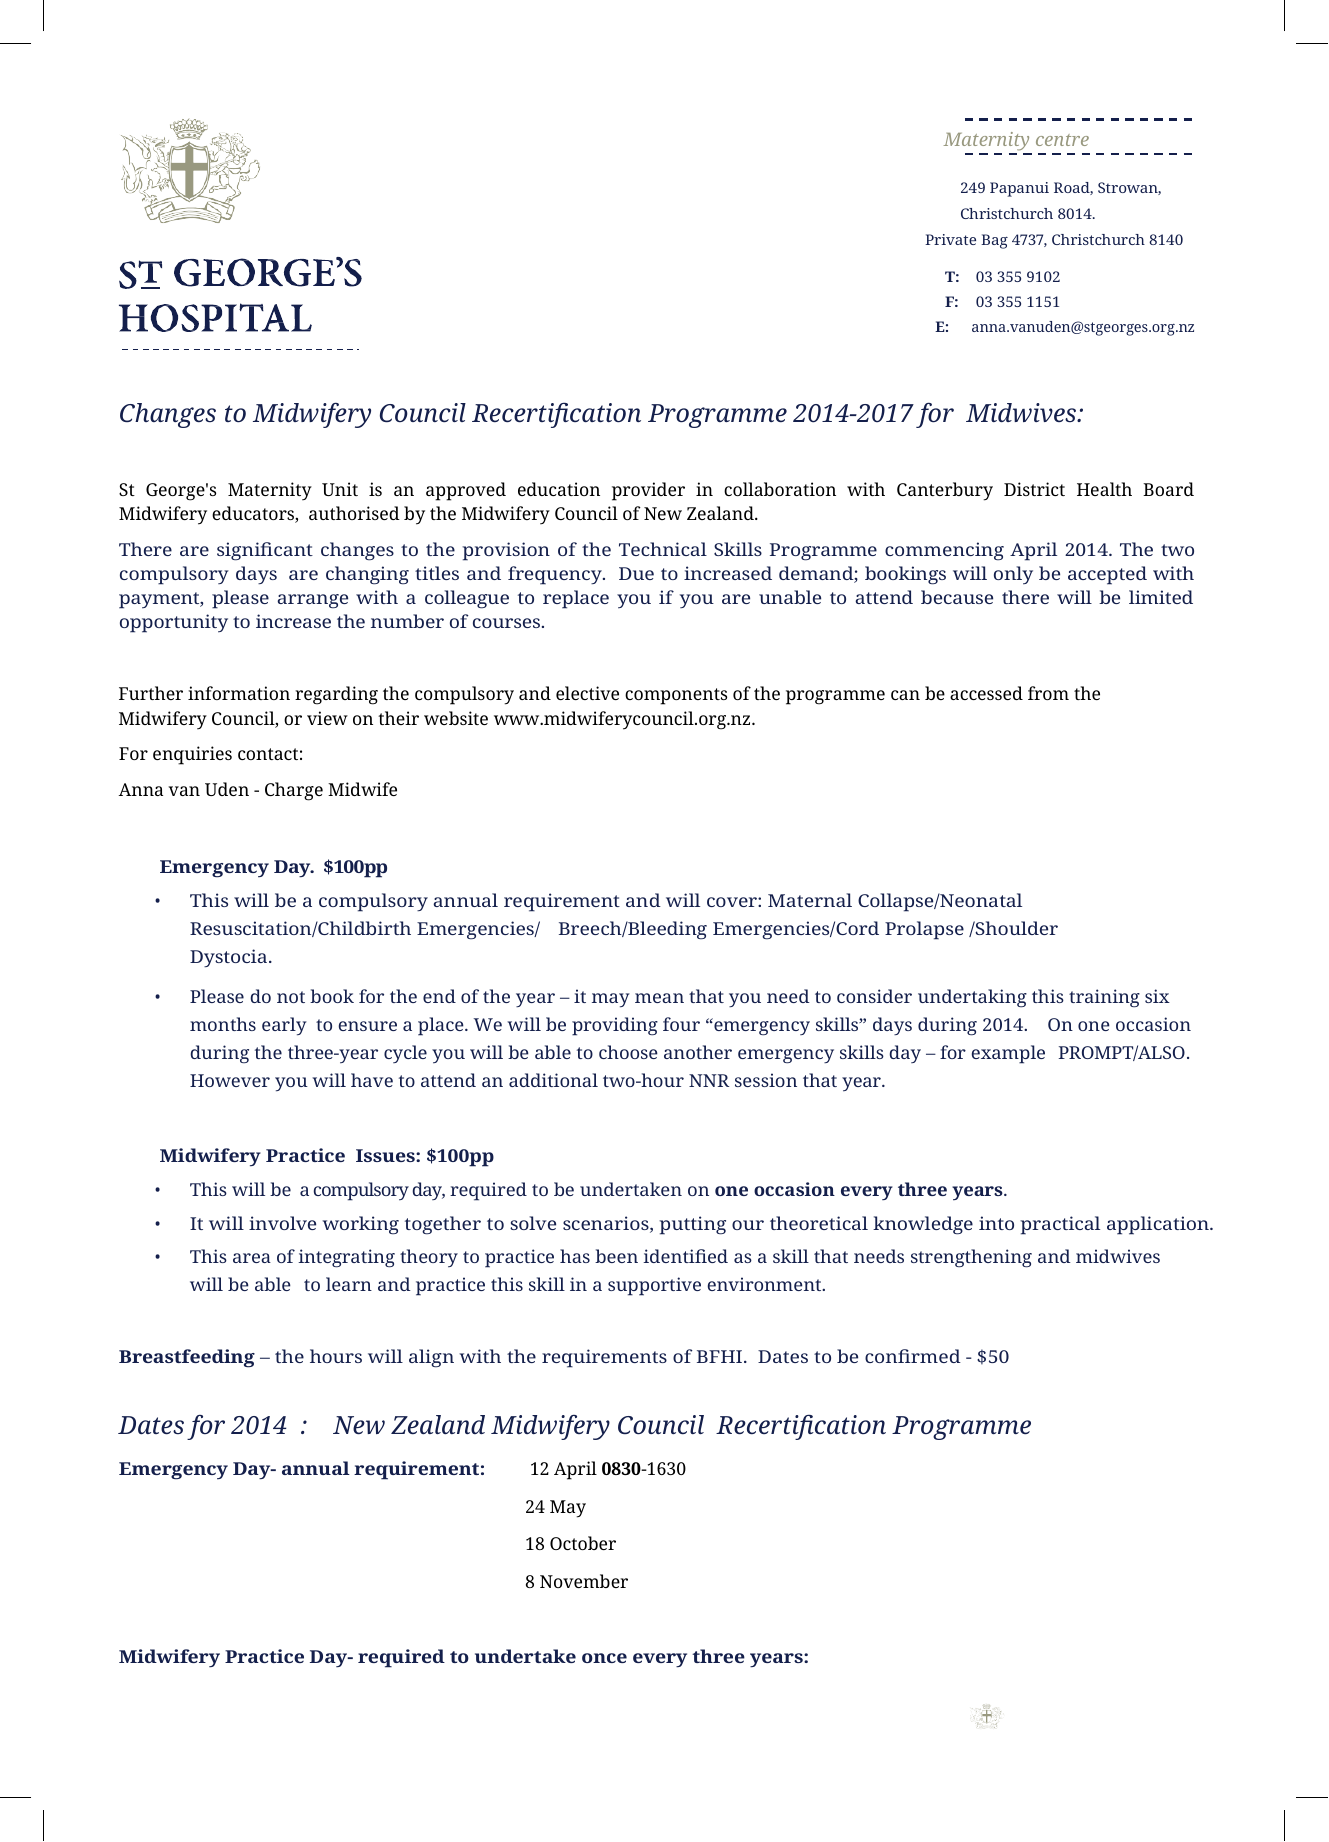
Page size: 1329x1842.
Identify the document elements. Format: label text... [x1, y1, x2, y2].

picture [118, 117, 261, 127]
text Midwifery Practice Issues: $100pp [0, 1144, 1314, 1168]
text Emergency Day. $100pp [119, 854, 1314, 879]
text Midwifery Practice Day- required to undertake once every three years: [119, 1644, 1183, 1668]
text Further information regarding the compulsory and elective components of the programme can be accessed from the Midwifery Council, or view on their website www.midwiferycouncil.org.nz. [118, 682, 1181, 730]
text Dates for 2014 : New Zealand Midwifery Council Recertification Programme [119, 1408, 1183, 1442]
text For enquiries contact: [119, 742, 1314, 766]
text Private Bag 4737, Christchurch 8140 [0, 230, 1183, 249]
subtitle Changes to Midwifery Council Recertification Programme 2014-2017 for Midwives: [119, 396, 1196, 430]
text There are significant changes to the provision of the Technical Skills Programme commencing April 2014. The two compulsory days are changing titles and frequency. Due to increased demand; bookings will only be accepted with payment, please arrange with a colleague to replace you if you are unable to attend because there will be limited opportunity to increase the number of courses. [119, 537, 1196, 634]
list This will be a compulsory day, required to be undertaken on one occasion every three years. [154, 1177, 1314, 1202]
text Anna van Uden - Charge Midwife [119, 778, 1314, 802]
picture [968, 1702, 1005, 1730]
list This area of integrating theory to practice has been identified as a skill that needs strengthening and midwives will be able to learn and practice this skill in a supportive environment. [154, 1245, 1177, 1297]
list It will involve working together to solve scenarios, putting our theoretical knowledge into practical application. [154, 1211, 1314, 1235]
list Please do not book for the end of the year – it may mean that you need to consider undertaking this training six months early to ensure a place. We will be providing four “emergency skills” days during 2014. On one occasion during the three-year cycle you will be able to choose another emergency skills day – for example PROMPT/ALSO. However you will have to attend an additional two-hour NNR session that year. [154, 984, 1193, 1092]
text Emergency Day- annual requirement: 12 April 0830-1630 [119, 1457, 1183, 1481]
text 24 May [119, 1494, 1183, 1518]
text 8 November [119, 1569, 1183, 1593]
list This will be a compulsory annual requirement and will cover: Maternal Collapse/Neonatal Resuscitation/Childbirth Emergencies/ Breech/Bleeding Emergencies/Cord Prolapse /Shoulder Dystocia. [154, 888, 1144, 968]
text F: 03 355 1151 [0, 292, 1060, 312]
text T: 03 355 9102 [0, 267, 1060, 287]
text Maternity centre [0, 127, 1089, 152]
text 249 Papanui Road, Strowan, Christchurch 8014. [960, 178, 1190, 224]
text 18 October [119, 1532, 1183, 1556]
picture [118, 152, 261, 224]
text St George's Maternity Unit is an approved education provider in collaboration with Canterbury District Health Board Midwifery educators, authorised by the Midwifery Council of New Zealand. [119, 477, 1196, 526]
text Breastfeeding – the hours will align with the requirements of BFHI. Dates to be confirmed - $50 [119, 1344, 1314, 1368]
text E: anna.vanuden@stgeorges.org.nz [0, 317, 1195, 337]
